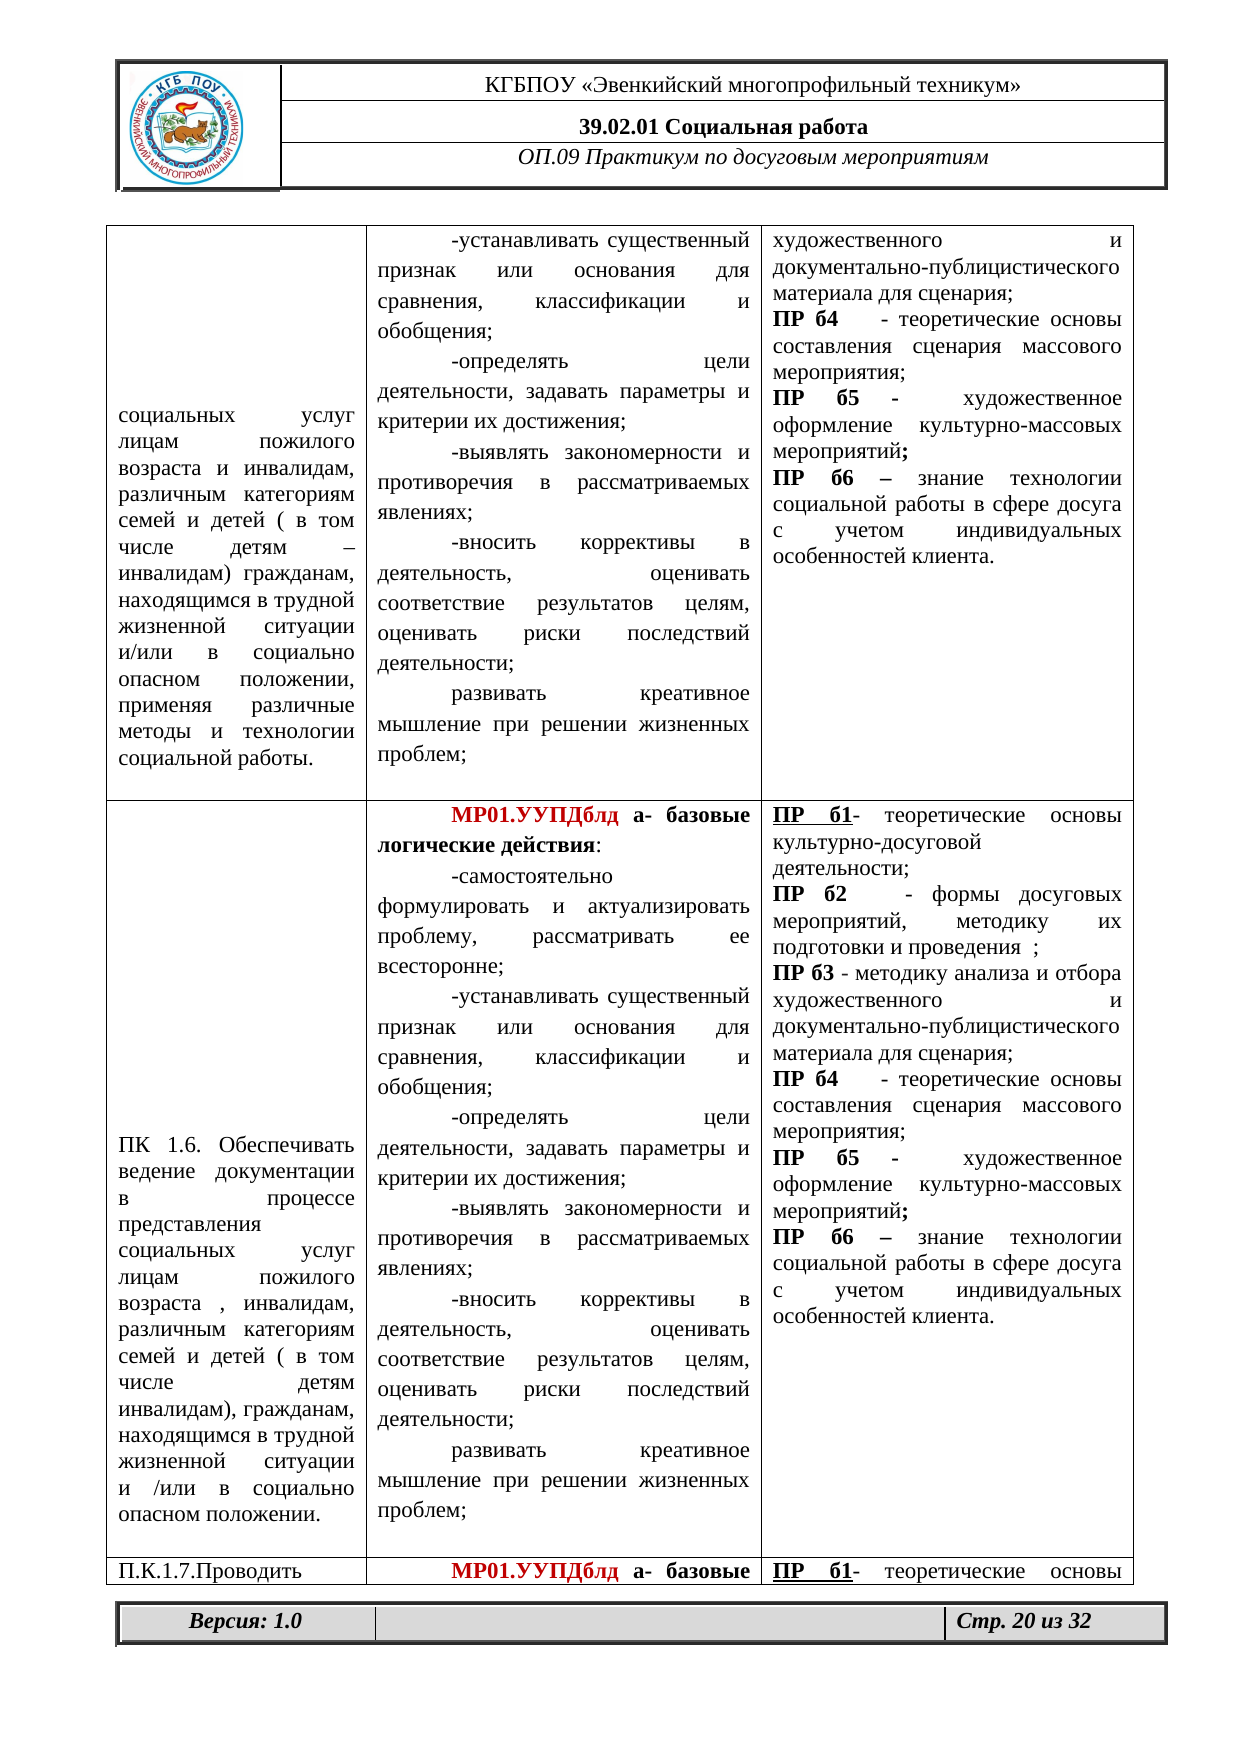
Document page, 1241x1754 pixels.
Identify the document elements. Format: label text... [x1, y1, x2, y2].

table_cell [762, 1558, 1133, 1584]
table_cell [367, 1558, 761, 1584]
picture [129, 71, 176, 119]
table_cell ПК 1.6. Обеспечивать ведение документации в процессе представления социальных услуг лицам пожилого возраста , инвалидам, различным категориям семей и детей ( в том числе детям инвалидам), гражданам, находящимся в трудной жизненной ситуации и /или в социально опасном положении. [107, 801, 366, 1557]
picture [129, 71, 244, 186]
